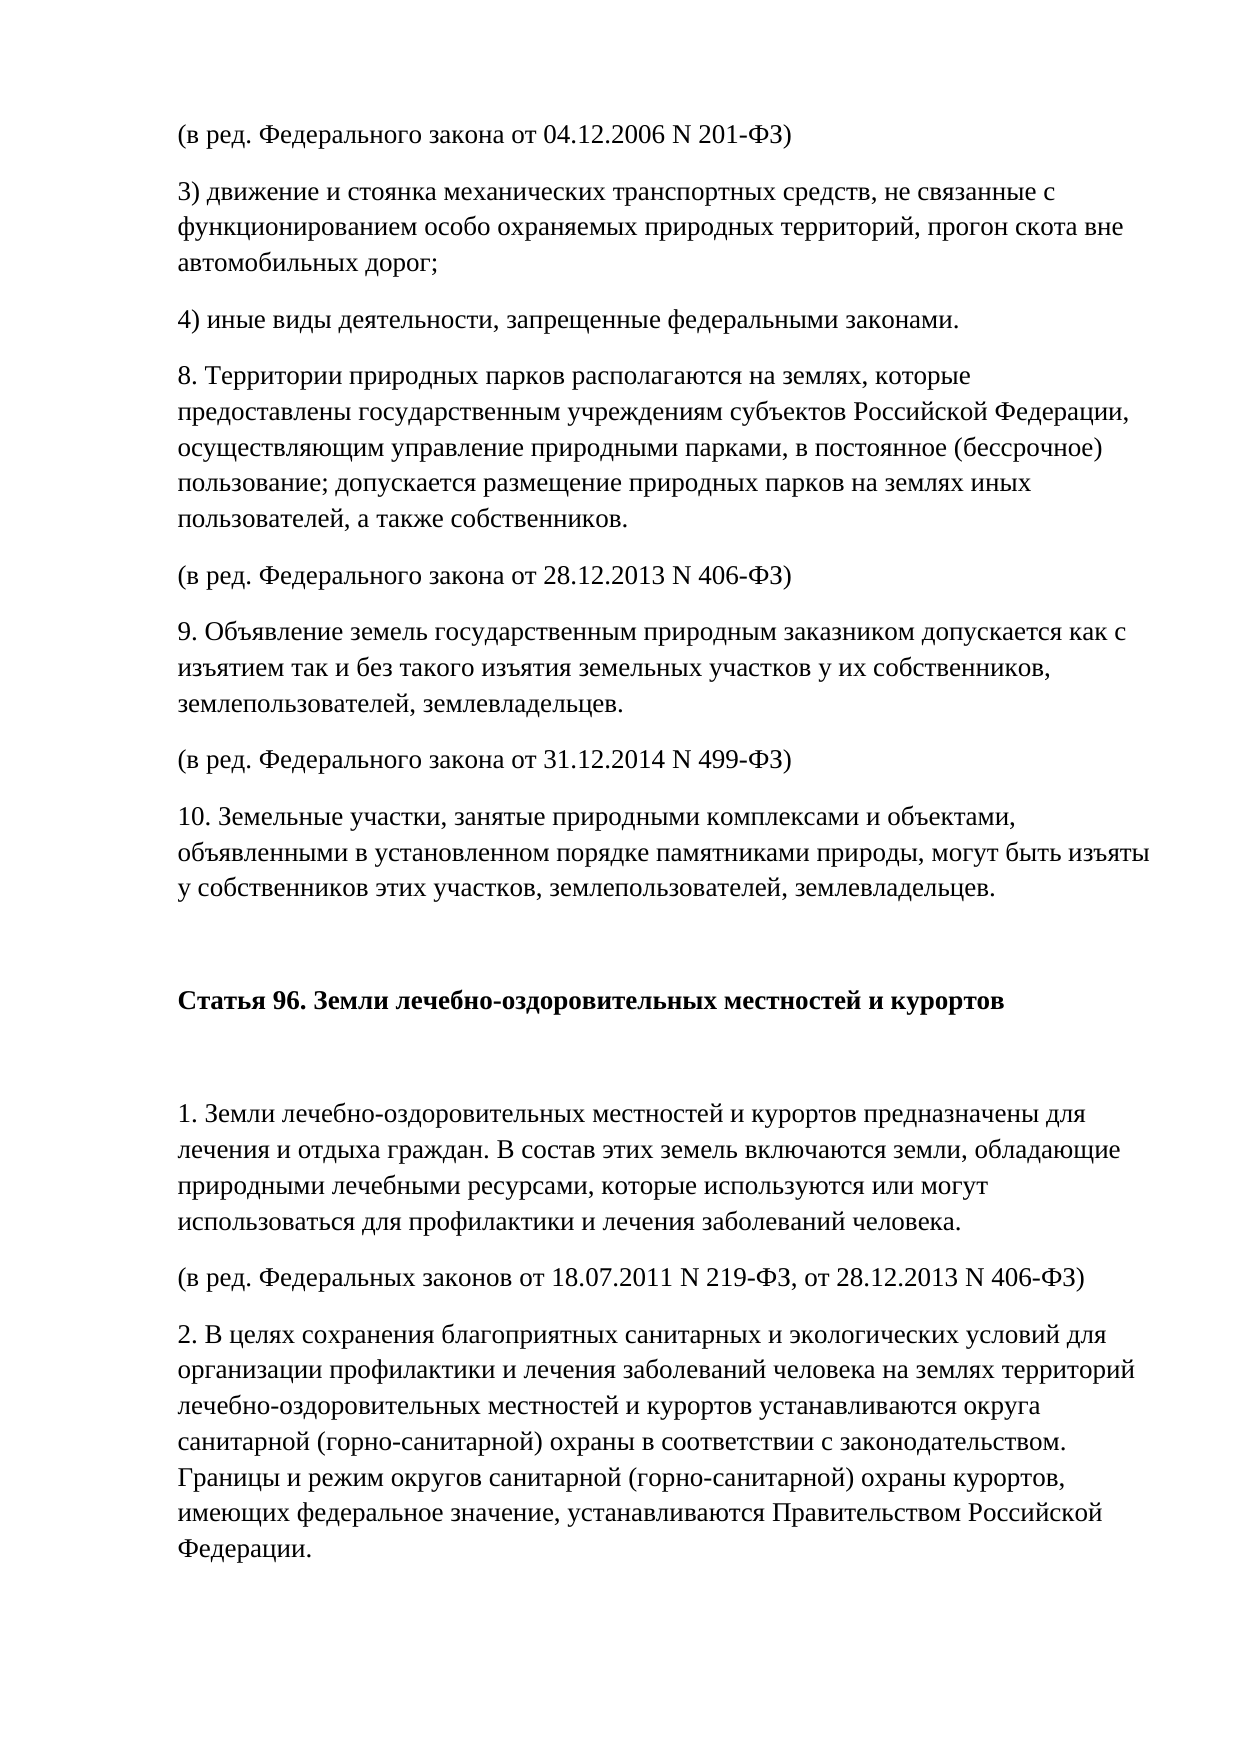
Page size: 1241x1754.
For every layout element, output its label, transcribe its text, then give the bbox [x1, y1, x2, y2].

text 4) иные виды деятельности, запрещенные федеральными законами. [177, 303, 1152, 334]
text 10. Земельные участки, занятые природными комплексами и объектами, объявленными в установленном порядке памятниками природы, могут быть изъяты у собственников этих участков, землепользователей, землевладельцев. [177, 800, 1152, 902]
text (в ред. Федерального закона от 31.12.2014 N 499-ФЗ) [177, 743, 1152, 774]
text 2. В целях сохранения благоприятных санитарных и экологических условий для организации профилактики и лечения заболеваний человека на землях территорий лечебно-оздоровительных местностей и курортов устанавливаются округа санитарной (горно-санитарной) охраны в соответствии с законодательством. Границы и режим округов санитарной (горно-санитарной) охраны курортов, имеющих федеральное значение, устанавливаются Правительством Российской Федерации. [177, 1318, 1152, 1563]
text 8. Территории природных парков располагаются на землях, которые предоставлены государственным учреждениям субъектов Российской Федерации, осуществляющим управление природными парками, в постоянное (бессрочное) пользование; допускается размещение природных парков на землях иных пользователей, а также собственников. [177, 359, 1152, 533]
text 9. Объявление земель государственным природным заказником допускается как с изъятием так и без такого изъятия земельных участков у их собственников, землепользователей, землевладельцев. [177, 615, 1152, 718]
text 3) движение и стоянка механических транспортных средств, не связанные с функционированием особо охраняемых природных территорий, прогон скота вне автомобильных дорог; [177, 175, 1152, 277]
text 1. Земли лечебно-оздоровительных местностей и курортов предназначены для лечения и отдыха граждан. В состав этих земель включаются земли, обладающие природными лечебными ресурсами, которые используются или могут использоваться для профилактики и лечения заболеваний человека. [177, 1098, 1152, 1236]
text Статья 96. Земли лечебно-оздоровительных местностей и курортов [177, 984, 1152, 1016]
text (в ред. Федерального закона от 28.12.2013 N 406-ФЗ) [177, 559, 1152, 590]
text (в ред. Федерального закона от 04.12.2006 N 201-ФЗ) [177, 118, 1152, 149]
text (в ред. Федеральных законов от 18.07.2011 N 219-ФЗ, от 28.12.2013 N 406-ФЗ) [177, 1261, 1152, 1292]
